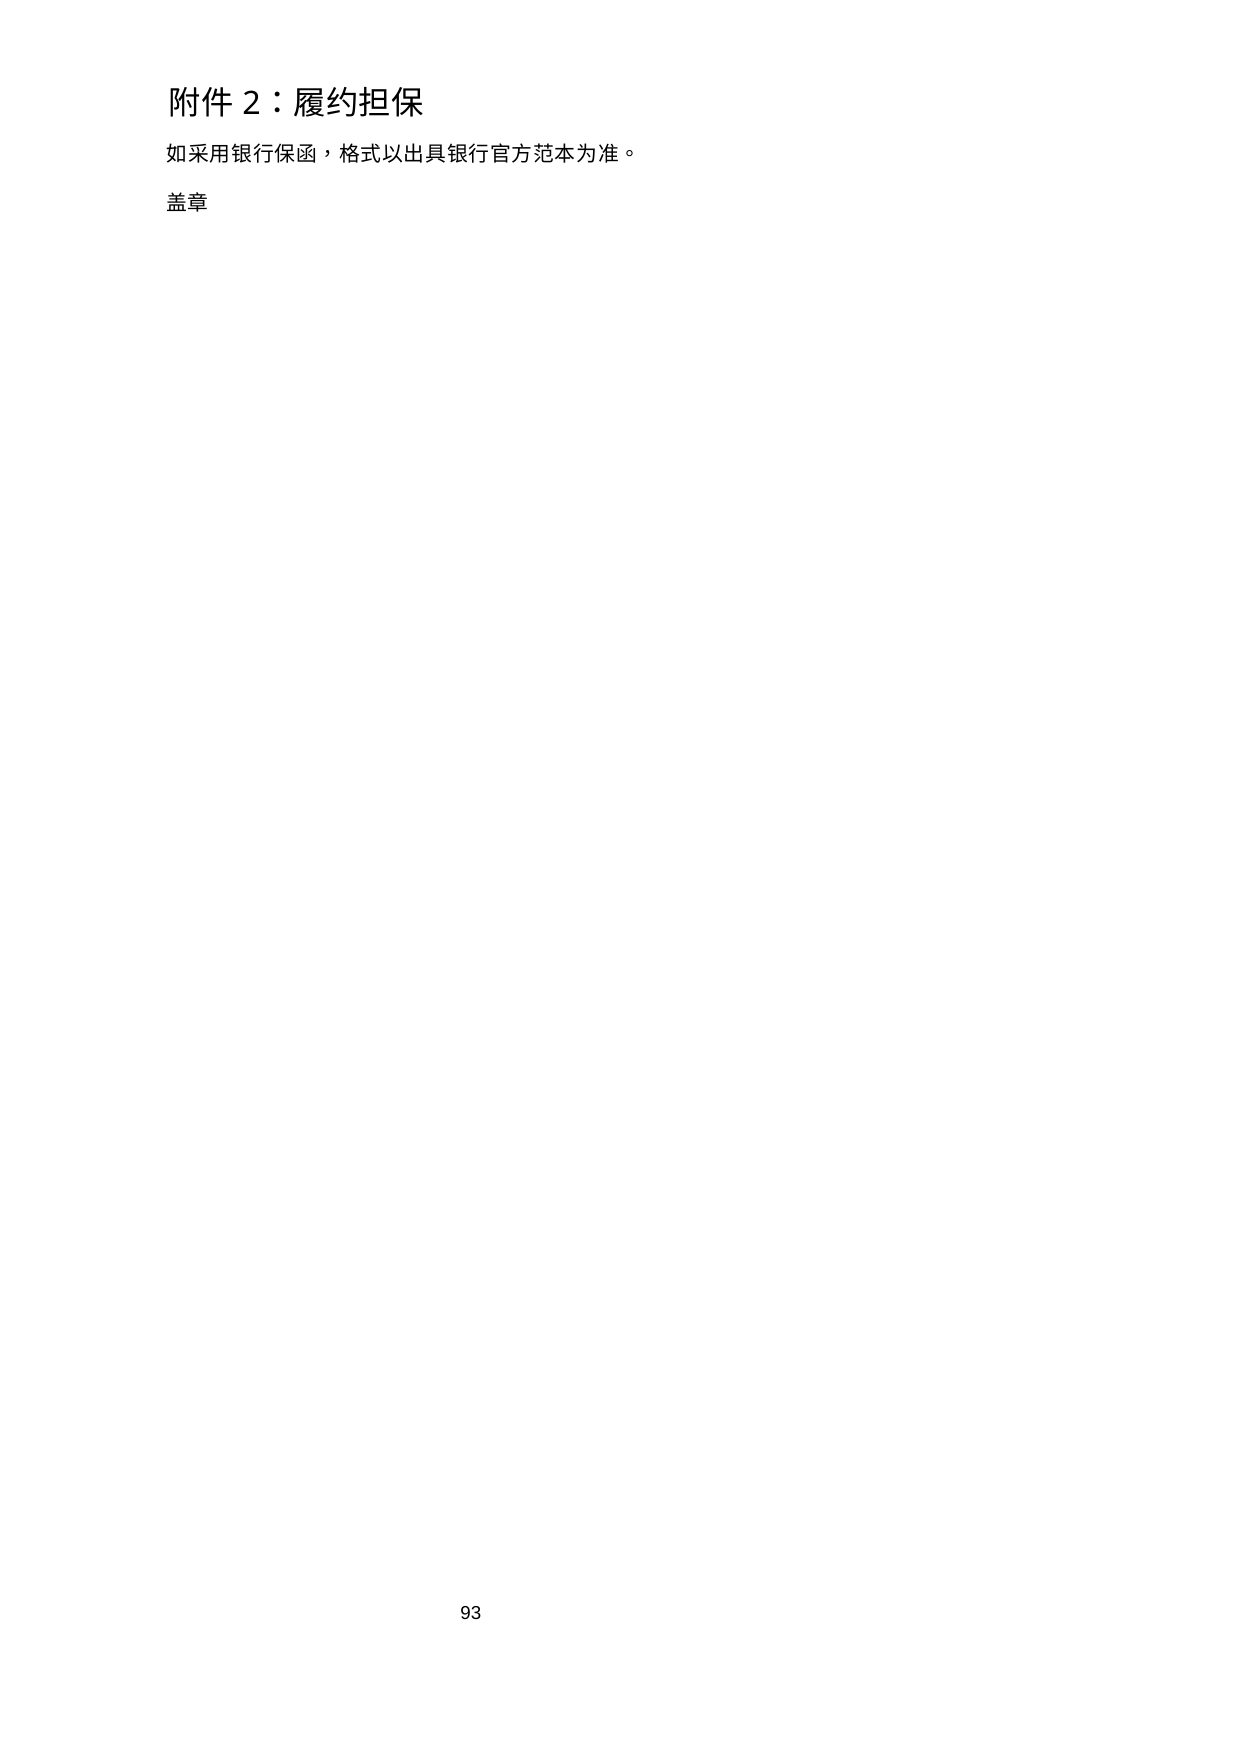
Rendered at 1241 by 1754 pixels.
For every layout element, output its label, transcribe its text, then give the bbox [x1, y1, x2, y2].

text 如采用银行保函，格式以出具银行官方范本为准。 盖章 [166, 139, 643, 216]
text 附件 2：履约担保 [168, 82, 1054, 123]
